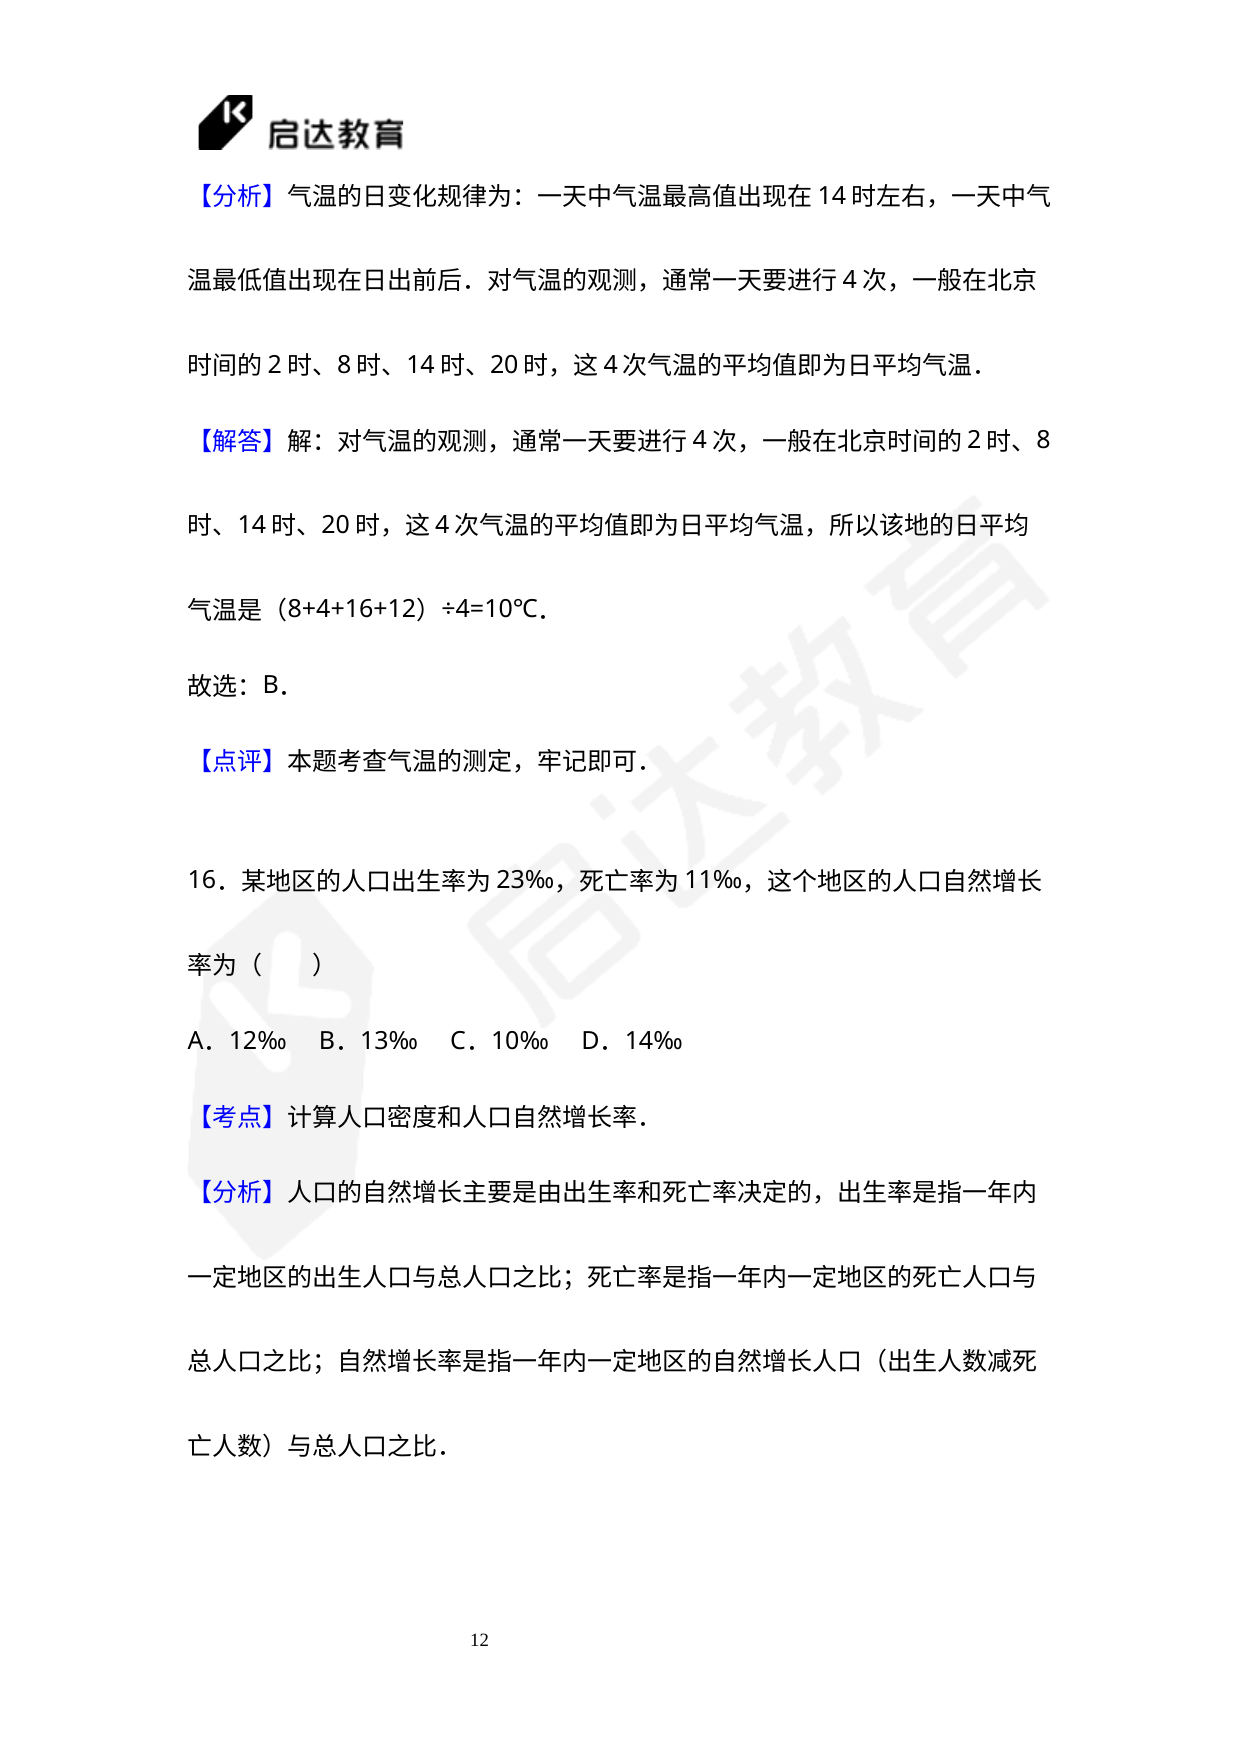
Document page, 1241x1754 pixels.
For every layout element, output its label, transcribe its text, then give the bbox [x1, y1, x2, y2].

text 【点评】本题考查气温的测定，牢记即可． [187, 727, 1053, 792]
picture [198, 95, 404, 150]
text 【解答】解：对气温的观测，通常一天要进行4次，一般在北京时间的2时、8时、14时、20时，这4次气温的平均值即为日平均气温，所以该地的日平均气温是（8+4+16+12）÷4=10℃． [187, 407, 1053, 641]
text 【分析】人口的自然增长主要是由出生率和死亡率决定的，出生率是指一年内一定地区的出生人口与总人口之比；死亡率是指一年内一定地区的死亡人口与总人口之比；自然增长率是指一年内一定地区的自然增长人口（出生人数减死亡人数）与总人口之比． [187, 1158, 1053, 1477]
text 16．某地区的人口出生率为23‰，死亡率为11‰，这个地区的人口自然增长率为（ ） [187, 847, 1053, 996]
text 故选：B． [187, 652, 1053, 717]
text 【分析】气温的日变化规律为：一天中气温最高值出现在14时左右，一天中气温最低值出现在日出前后．对气温的观测，通常一天要进行4次，一般在北京时间的2时、8时、14时、20时，这4次气温的平均值即为日平均气温． [187, 162, 1053, 396]
text 【考点】计算人口密度和人口自然增长率． [187, 1083, 1053, 1148]
text A．12‰ B．13‰ C．10‰ D．14‰ [187, 1007, 1053, 1072]
